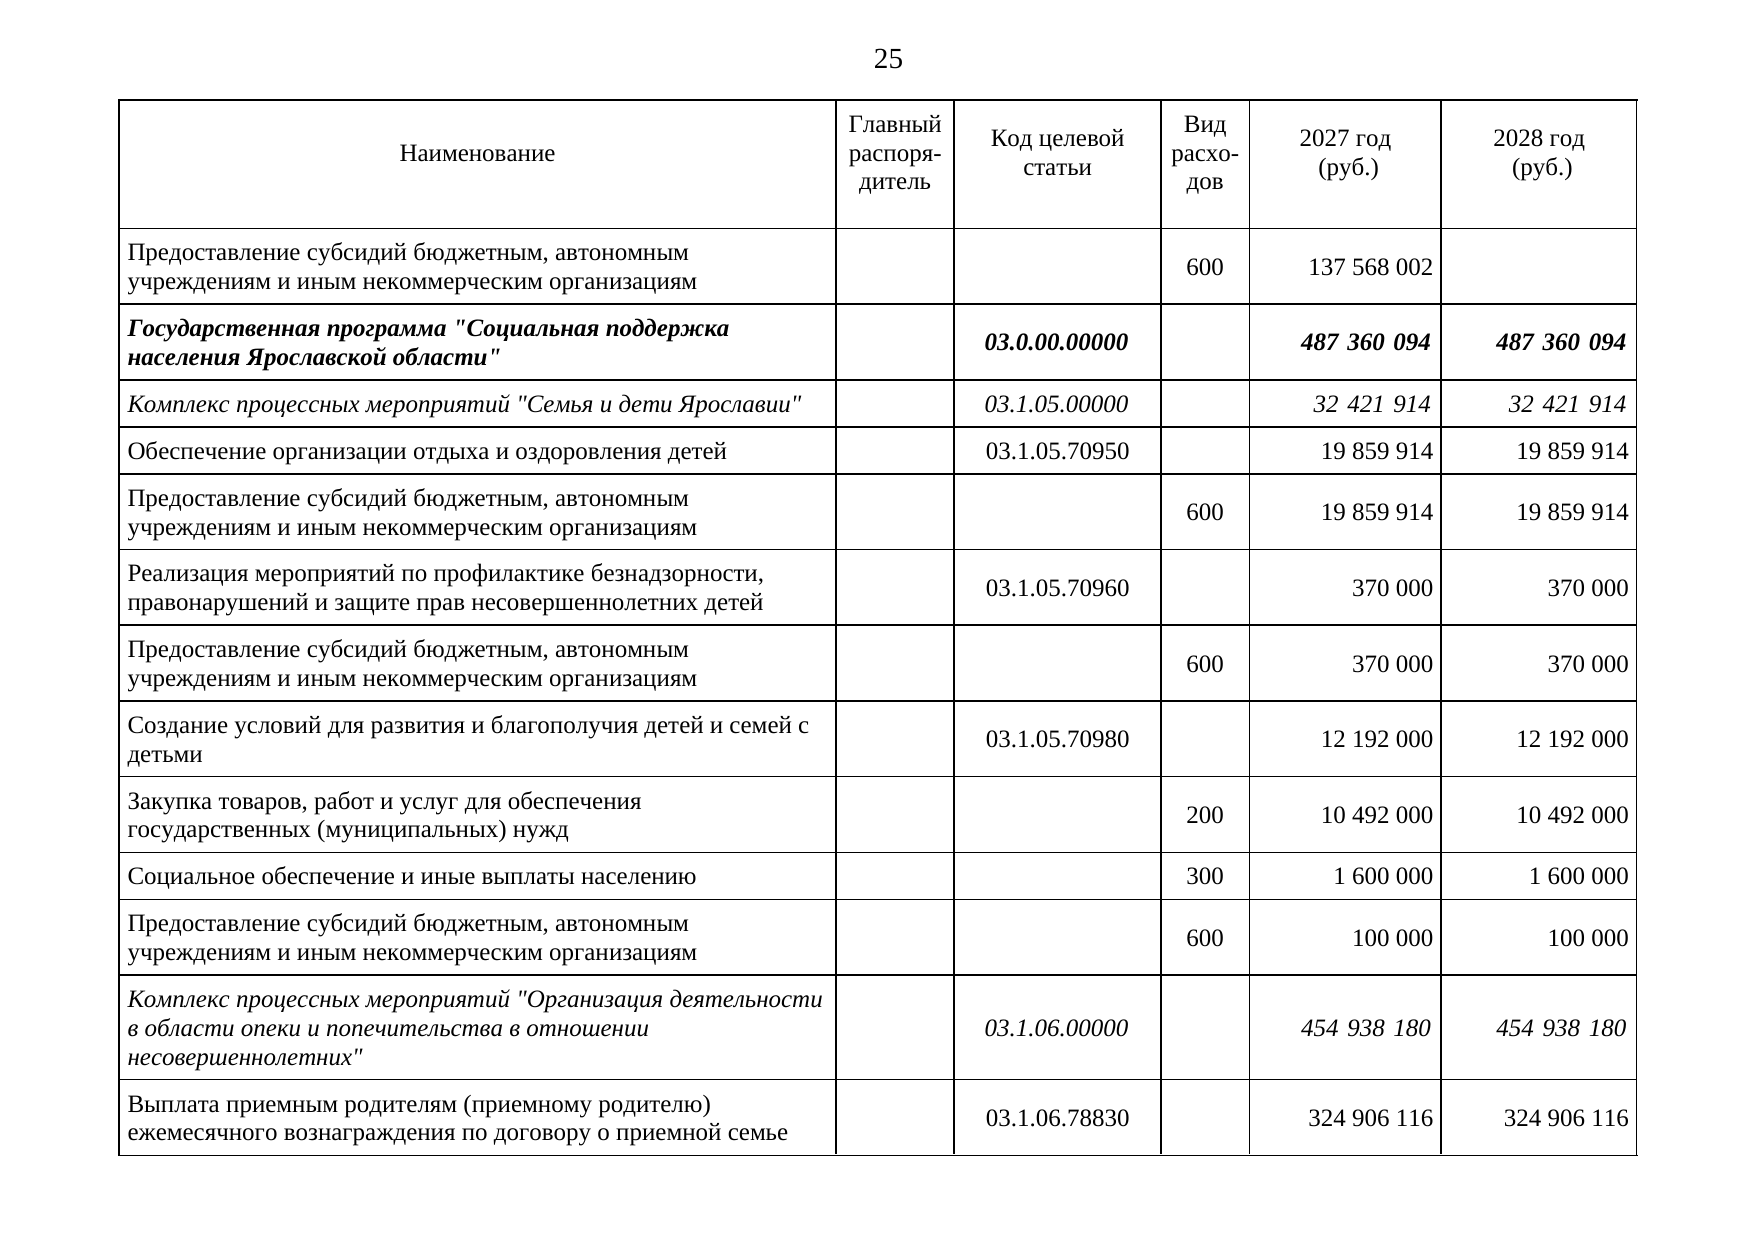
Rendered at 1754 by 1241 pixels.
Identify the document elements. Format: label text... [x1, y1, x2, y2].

table_cell Государственная программа "Социальная поддержка населения Ярославской области" [120, 305, 835, 379]
table_cell 600 [1162, 626, 1249, 700]
table_cell 487 360 094 [1250, 305, 1440, 379]
table_cell Предоставление субсидий бюджетным, автономным учреждениям и иным некоммерческим организациям [120, 900, 835, 974]
table_cell [1162, 702, 1249, 776]
table_cell Обеспечение организации отдыха и оздоровления детей [120, 428, 835, 473]
table_cell 370 000 [1442, 626, 1636, 700]
table_cell 19 859 914 [1442, 475, 1636, 549]
table_cell 10 492 000 [1442, 777, 1636, 852]
table_cell 03.1.05.70950 [955, 428, 1160, 473]
table_cell 32 421 914 [1250, 381, 1440, 426]
table_cell [837, 853, 953, 898]
table_cell Реализация мероприятий по профилактике безнадзорности, правонарушений и защите прав несовершеннолетних детей [120, 550, 835, 624]
table_cell 300 [1162, 853, 1249, 898]
table_cell Предоставление субсидий бюджетным, автономным учреждениям и иным некоммерческим организациям [120, 229, 835, 303]
table_cell Предоставление субсидий бюджетным, автономным учреждениям и иным некоммерческим организациям [120, 626, 835, 700]
table_cell 324 906 116 [1442, 1080, 1636, 1154]
table_cell [837, 305, 953, 379]
table_cell [837, 626, 953, 700]
table_cell 12 192 000 [1250, 702, 1440, 776]
table_cell 32 421 914 [1442, 381, 1636, 426]
table_cell Закупка товаров, работ и услуг для обеспечения государственных (муниципальных) нужд [120, 777, 835, 852]
table_header 2028 год (руб.) [1442, 101, 1636, 227]
table_cell Социальное обеспечение и иные выплаты населению [120, 853, 835, 898]
table_cell 100 000 [1442, 900, 1636, 974]
table_cell [837, 900, 953, 974]
table_cell 1 600 000 [1442, 853, 1636, 898]
table_cell [1162, 1080, 1249, 1154]
table_cell 137 568 002 [1250, 229, 1440, 303]
table_cell [837, 702, 953, 776]
table_cell 19 859 914 [1442, 428, 1636, 473]
table_cell [837, 381, 953, 426]
table_cell [955, 475, 1160, 549]
table_cell 100 000 [1250, 900, 1440, 974]
table_header Вид расхо- дов [1162, 101, 1249, 227]
table_cell [837, 1080, 953, 1154]
table_cell 454 938 180 [1442, 976, 1636, 1079]
table_cell [837, 976, 953, 1079]
table_cell [837, 229, 953, 303]
table_cell [955, 900, 1160, 974]
table_cell 370 000 [1442, 550, 1636, 624]
table_cell 1 600 000 [1250, 853, 1440, 898]
table_cell Комплекс процессных мероприятий "Организация деятельности в области опеки и попечительства в отношении несовершеннолетних" [120, 976, 835, 1079]
table_cell [955, 229, 1160, 303]
table_cell [1442, 229, 1636, 303]
table_cell 370 000 [1250, 626, 1440, 700]
table_cell [837, 428, 953, 473]
table_cell Комплекс процессных мероприятий "Семья и дети Ярославии" [120, 381, 835, 426]
table_cell [955, 626, 1160, 700]
table_cell 03.1.05.00000 [955, 381, 1160, 426]
table_cell 19 859 914 [1250, 428, 1440, 473]
table_cell [1162, 305, 1249, 379]
table_header Главный распоря-дитель [837, 101, 953, 227]
table_cell [1162, 976, 1249, 1079]
table_cell 19 859 914 [1250, 475, 1440, 549]
table_cell 454 938 180 [1250, 976, 1440, 1079]
table_cell [955, 777, 1160, 852]
table_cell [837, 777, 953, 852]
table_cell 10 492 000 [1250, 777, 1440, 852]
table_cell 600 [1162, 475, 1249, 549]
table_cell [837, 550, 953, 624]
table_cell [955, 853, 1160, 898]
table_cell 03.1.06.78830 [955, 1080, 1160, 1154]
table_cell 324 906 116 [1250, 1080, 1440, 1154]
table_cell Создание условий для развития и благополучия детей и семей с детьми [120, 702, 835, 776]
table_cell 600 [1162, 229, 1249, 303]
table_cell 487 360 094 [1442, 305, 1636, 379]
table_cell [1162, 428, 1249, 473]
table_cell [837, 475, 953, 549]
table_cell 03.0.00.00000 [955, 305, 1160, 379]
table_cell 370 000 [1250, 550, 1440, 624]
table_cell Предоставление субсидий бюджетным, автономным учреждениям и иным некоммерческим организациям [120, 475, 835, 549]
table_cell 03.1.05.70980 [955, 702, 1160, 776]
table_header Код целевой статьи [955, 101, 1160, 227]
table_cell 03.1.06.00000 [955, 976, 1160, 1079]
table_cell [1162, 381, 1249, 426]
table_header 2027 год (руб.) [1250, 101, 1440, 227]
table_cell 12 192 000 [1442, 702, 1636, 776]
table_cell 200 [1162, 777, 1249, 852]
table_cell 600 [1162, 900, 1249, 974]
table_cell [1162, 550, 1249, 624]
table_header Наименование [120, 101, 835, 227]
table_cell Выплата приемным родителям (приемному родителю) ежемесячного вознаграждения по договору о приемной семье [120, 1080, 835, 1154]
table_cell 03.1.05.70960 [955, 550, 1160, 624]
